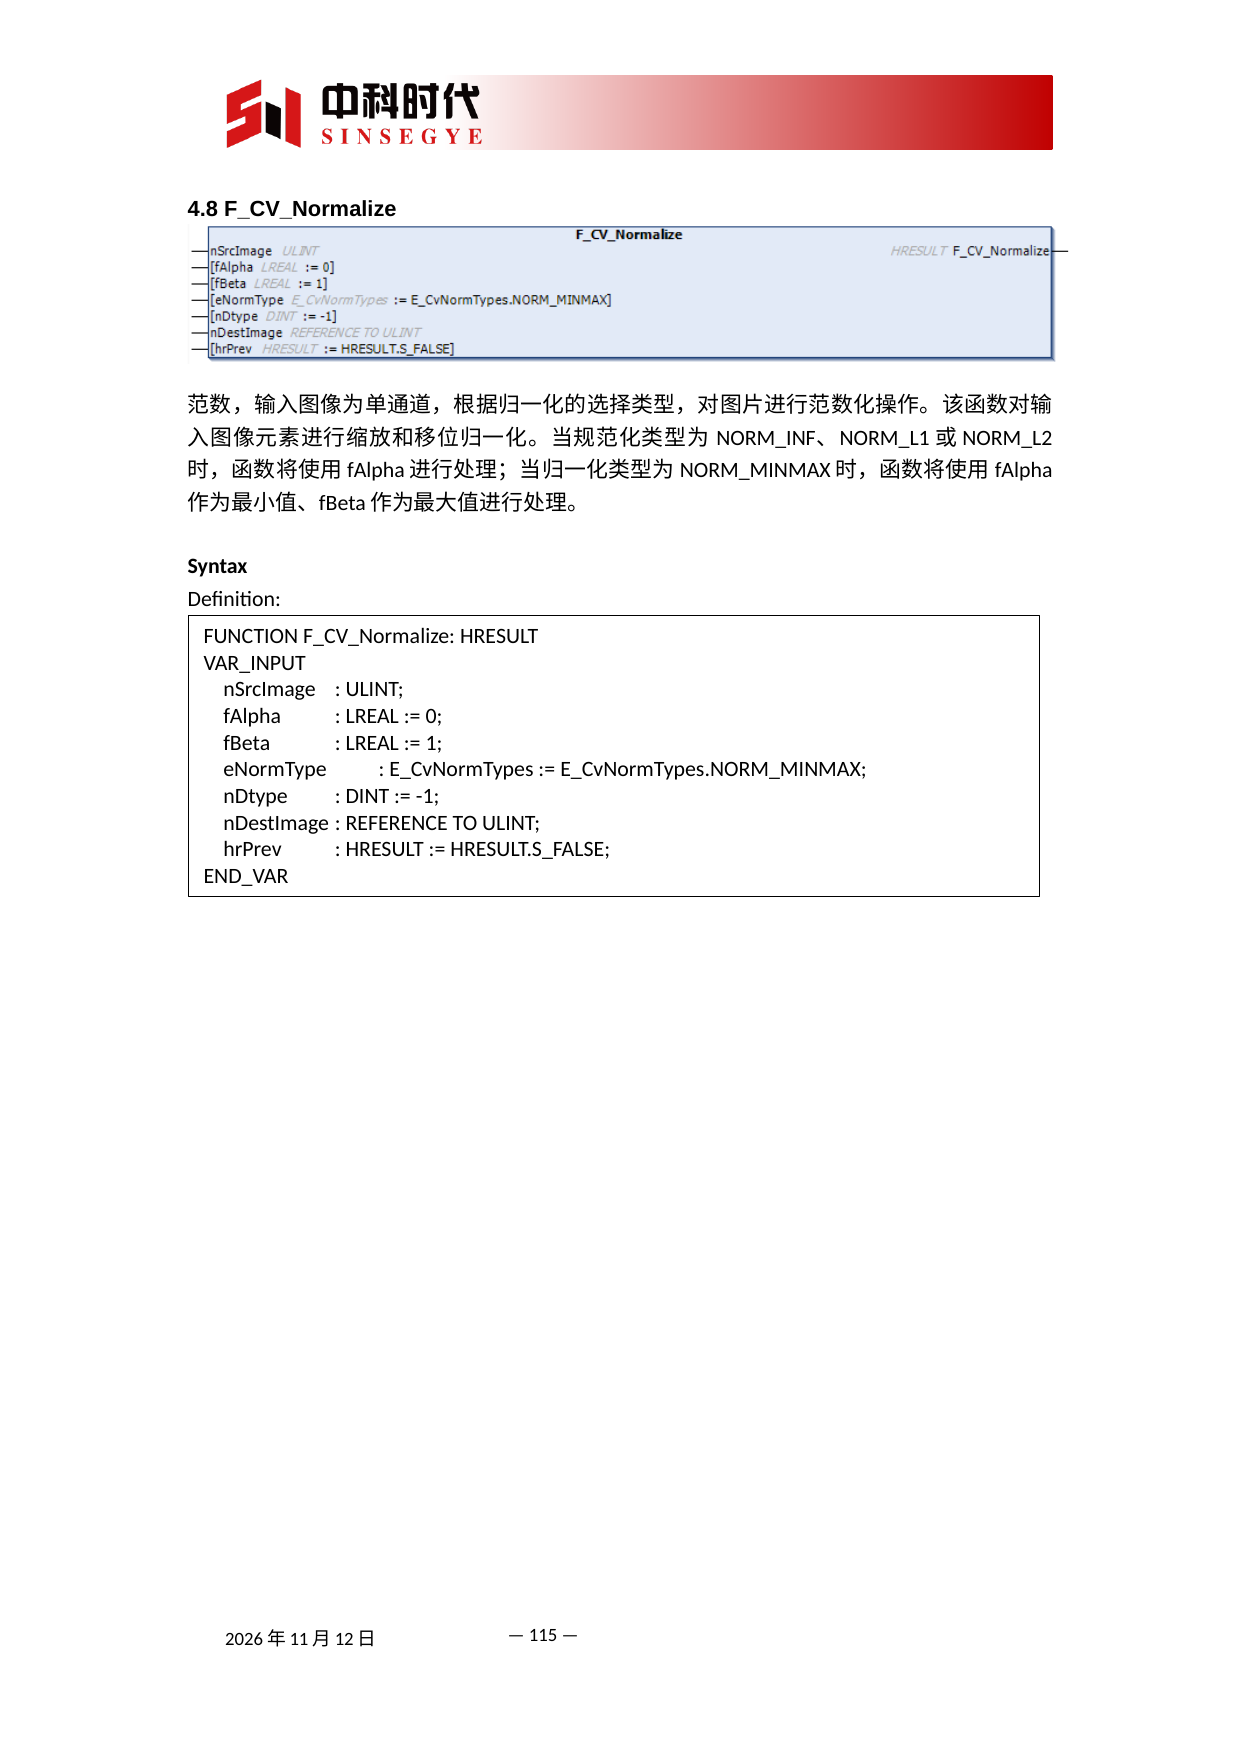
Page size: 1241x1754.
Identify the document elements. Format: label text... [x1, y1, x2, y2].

text 范数，输入图像为单通道，根据归一化的选择类型，对图片进行范数化操作。该函数对输入图像元素进行缩放和移位归一化。当规范化类型为NORM_INF、NORM_L1或NORM_L2时，函数将使用fAlpha进行处理；当归一化类型为NORM_MINMAX时，函数将使用fAlpha作为最小值、fBeta作为最大值进行处理。 [187, 387, 1053, 517]
picture [187, 224, 1074, 364]
picture [225, 78, 483, 150]
text Definition: [187, 582, 1053, 614]
subtitle F_CV_Normalize [187, 192, 1053, 224]
text Syntax [187, 549, 1053, 582]
